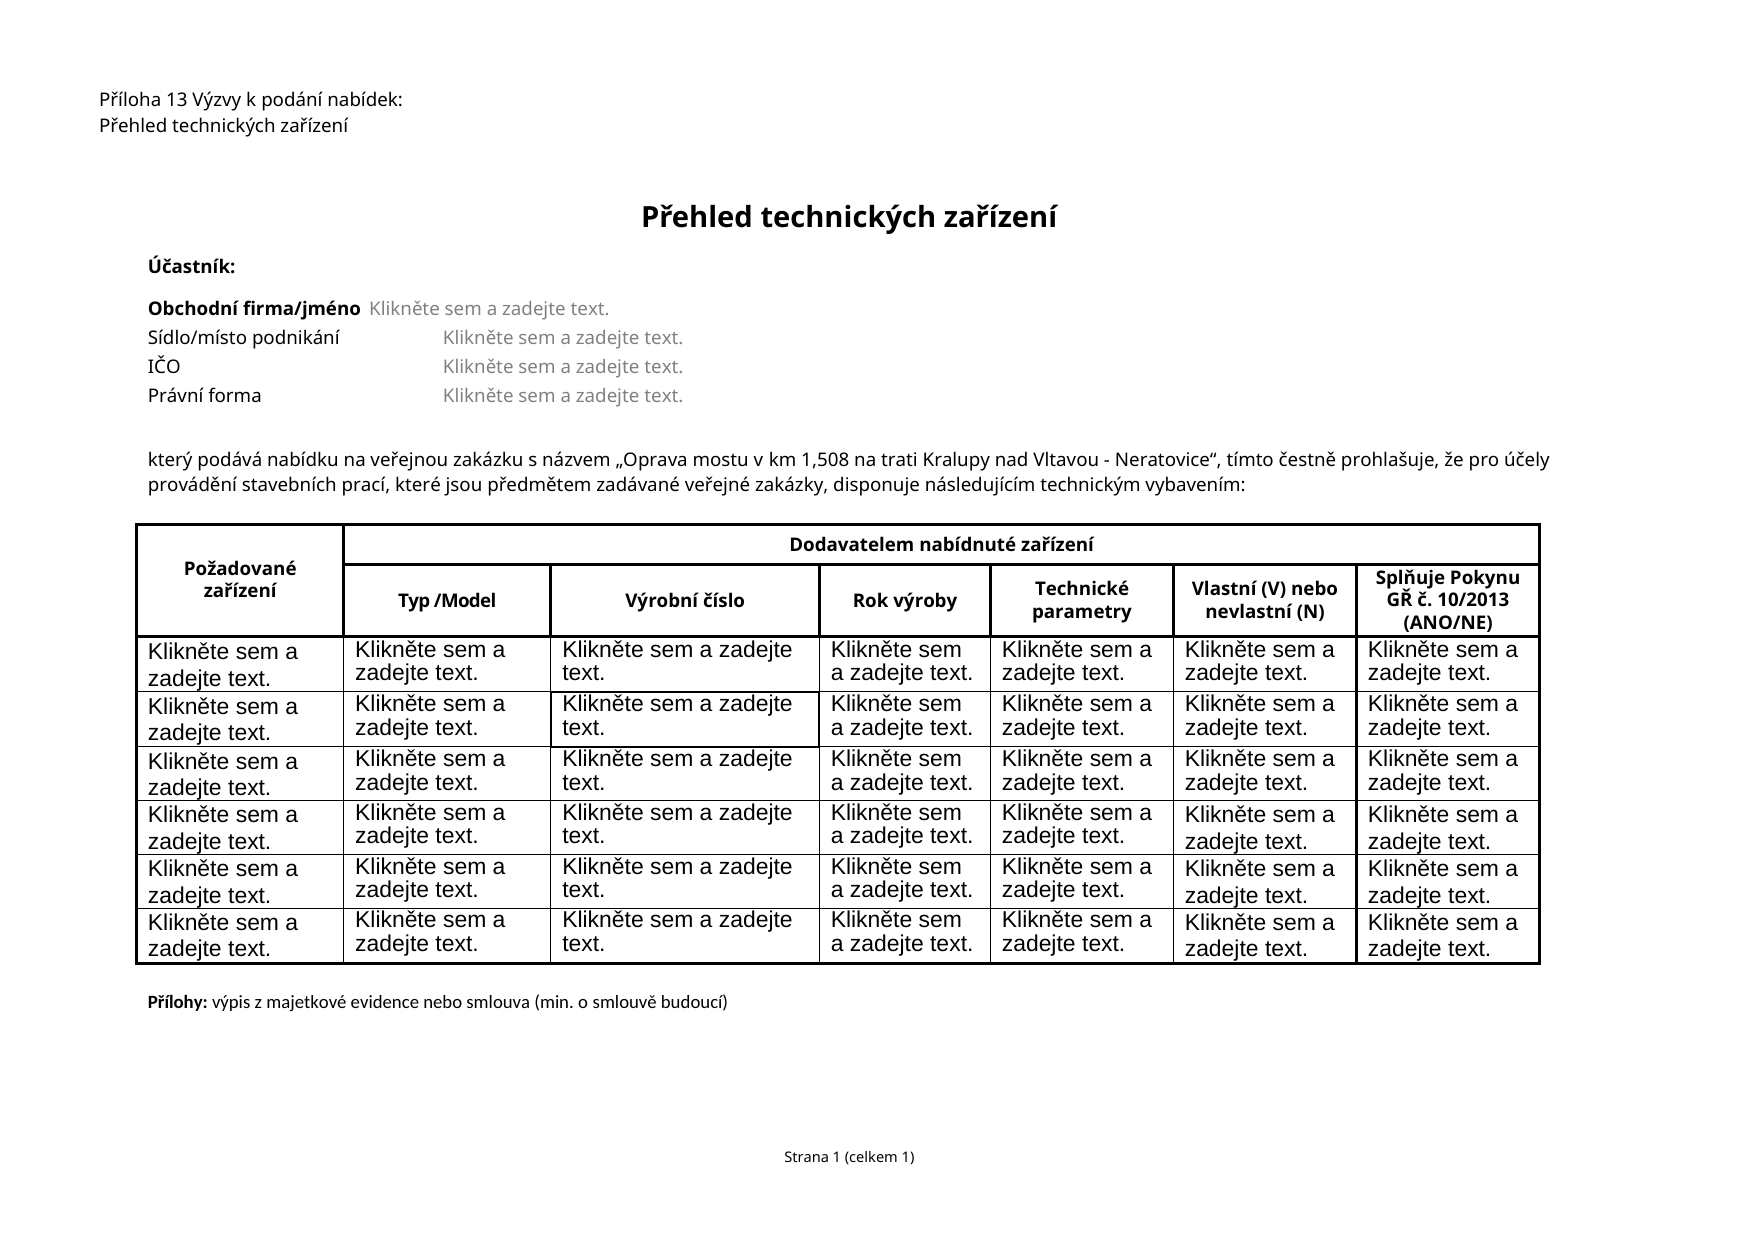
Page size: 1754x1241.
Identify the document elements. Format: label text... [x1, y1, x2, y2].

table_header Dodavatelem nabídnuté zařízení [345, 526, 1538, 563]
table_cell Vlastní (V) nebo nevlastní (N) [1175, 566, 1355, 635]
text IČO [148, 350, 1551, 379]
text Obchodní firma/jméno [148, 292, 1551, 321]
table_cell Výrobní číslo [552, 566, 818, 635]
table_cell Rok výroby [821, 566, 989, 635]
table_cell Technické parametry [992, 566, 1172, 635]
text Účastník: [148, 249, 1551, 279]
text Přílohy: výpis z majetkové evidence nebo smlouva (min. o smlouvě budoucí) [148, 990, 1551, 1013]
text který podává nabídku na veřejnou zakázku s názvem „Oprava mostu v km 1,508 na trati Kralupy nad Vltavou - Neratovice“, tímto čestně prohlašuje, že pro účely provádění stavebních prací, které jsou předmětem zadávané veřejné zakázky, disponuje následujícím technickým vybavením: [148, 446, 1551, 497]
text Právní forma [148, 379, 1551, 408]
table_cell Splňuje Pokynu GŘ č. 10/2013 (ANO/NE) [1358, 566, 1538, 635]
table_header Požadované zařízení [138, 526, 342, 635]
table_cell Typ /Model [345, 566, 549, 635]
text Sídlo/místo podnikání [148, 321, 1551, 350]
title Přehled technických zařízení [148, 196, 1551, 236]
